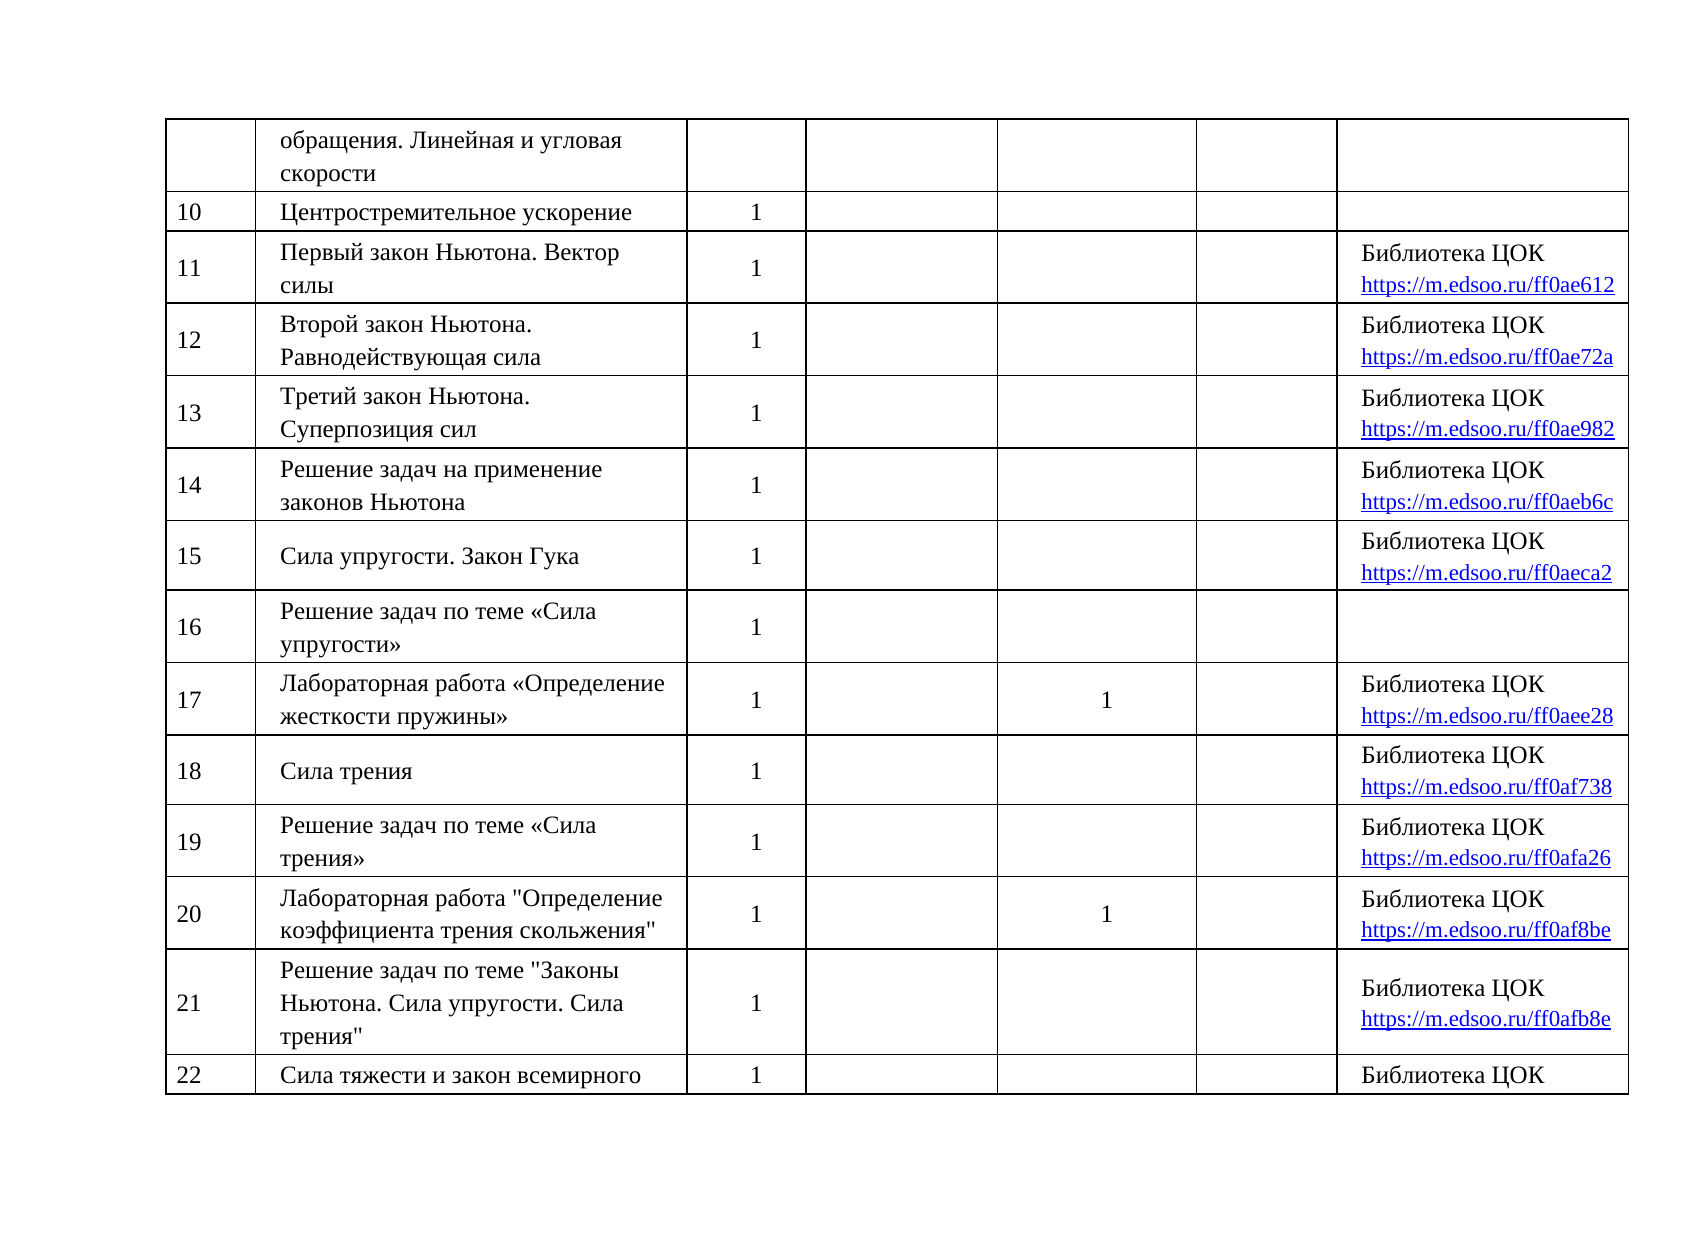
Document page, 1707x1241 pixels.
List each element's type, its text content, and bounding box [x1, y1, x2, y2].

table_cell [807, 304, 997, 375]
table_cell [998, 376, 1196, 447]
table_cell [1338, 1055, 1628, 1093]
table_cell 13 [167, 376, 255, 447]
table_cell 17 [167, 663, 255, 734]
table_cell [807, 232, 997, 302]
table_cell [1197, 591, 1336, 661]
table_cell 1 [688, 736, 805, 803]
table_cell [1197, 736, 1336, 803]
table_cell [998, 449, 1196, 519]
table_cell Библиотека ЦОК https://m.edsoo.ru/ff0af8be [1338, 877, 1628, 948]
table_cell [998, 120, 1196, 191]
table_cell Библиотека ЦОК https://m.edsoo.ru/ff0aeb6c [1338, 449, 1628, 519]
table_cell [256, 120, 686, 191]
table_cell 1 [688, 663, 805, 734]
table_cell 1 [688, 449, 805, 519]
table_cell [256, 1055, 686, 1093]
table_cell 9 [167, 120, 255, 191]
table_cell 1 [998, 877, 1196, 948]
table_cell 14 [167, 449, 255, 519]
table_cell 20 [167, 877, 255, 948]
table_cell [1197, 877, 1336, 948]
table_cell 1 [688, 521, 805, 589]
table_cell 16 [167, 591, 255, 661]
table_cell 1 [688, 591, 805, 661]
table_cell Решение задач по теме «Сила упругости» [256, 591, 686, 661]
table_cell Сила трения [256, 736, 686, 803]
table_cell 1 [688, 192, 805, 230]
table_cell [998, 591, 1196, 661]
table_cell 1 [688, 805, 805, 876]
table_cell 1 [688, 376, 805, 447]
table_cell [807, 120, 997, 191]
table_cell 12 [167, 304, 255, 375]
table_cell 1 [688, 232, 805, 302]
table_cell 21 [167, 950, 255, 1054]
table_cell [1197, 1055, 1336, 1093]
table_cell [1197, 120, 1336, 191]
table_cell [1338, 120, 1628, 191]
table_cell [1338, 591, 1628, 661]
table_cell [998, 304, 1196, 375]
table_cell [1197, 663, 1336, 734]
table_cell [1197, 449, 1336, 519]
table_cell [1197, 950, 1336, 1054]
table_cell [998, 805, 1196, 876]
table_cell Центростремительное ускорение [256, 192, 686, 230]
table_cell Первый закон Ньютона. Вектор силы [256, 232, 686, 302]
table_cell Библиотека ЦОК https://m.edsoo.ru/ff0aee28 [1338, 663, 1628, 734]
table_cell 1 [688, 950, 805, 1054]
table_cell 18 [167, 736, 255, 803]
table_cell Лабораторная работа «Определение жесткости пружины» [256, 663, 686, 734]
table_cell Библиотека ЦОК https://m.edsoo.ru/ff0aeca2 [1338, 521, 1628, 589]
table_cell Второй закон Ньютона. Равнодействующая сила [256, 304, 686, 375]
table_cell [1197, 192, 1336, 230]
table_cell Библиотека ЦОК https://m.edsoo.ru/ff0afb8e [1338, 950, 1628, 1054]
table_cell Библиотека ЦОК https://m.edsoo.ru/ff0af738 [1338, 736, 1628, 803]
table_cell 1 [688, 877, 805, 948]
table_cell [807, 663, 997, 734]
table_cell [1197, 232, 1336, 302]
table_cell [1197, 376, 1336, 447]
table_cell [807, 1055, 997, 1093]
table_cell Решение задач на применение законов Ньютона [256, 449, 686, 519]
table_cell Решение задач по теме «Сила трения» [256, 805, 686, 876]
table_cell [998, 950, 1196, 1054]
table_cell [998, 232, 1196, 302]
table_cell [807, 192, 997, 230]
table_cell 1 [688, 304, 805, 375]
table_cell [998, 1055, 1196, 1093]
table_cell 1 [688, 1055, 805, 1093]
table_cell 10 [167, 192, 255, 230]
table_cell [807, 376, 997, 447]
table_cell Третий закон Ньютона. Суперпозиция сил [256, 376, 686, 447]
table_cell Библиотека ЦОК https://m.edsoo.ru/ff0ae612 [1338, 232, 1628, 302]
table_cell [807, 877, 997, 948]
table_cell Библиотека ЦОК https://m.edsoo.ru/ff0ae982 [1338, 376, 1628, 447]
table_cell [998, 736, 1196, 803]
table_cell [1197, 805, 1336, 876]
table_cell Решение задач по теме "Законы Ньютона. Сила упругости. Сила трения" [256, 950, 686, 1054]
table_cell [1197, 304, 1336, 375]
table_cell 15 [167, 521, 255, 589]
table_cell [807, 950, 997, 1054]
table_cell [1338, 192, 1628, 230]
table_cell [1197, 521, 1336, 589]
table_cell Лабораторная работа "Определение коэффициента трения скольжения" [256, 877, 686, 948]
table_cell [807, 805, 997, 876]
table_cell [807, 449, 997, 519]
table_cell Библиотека ЦОК https://m.edsoo.ru/ff0afa26 [1338, 805, 1628, 876]
table_cell [807, 736, 997, 803]
table_cell 1 [998, 663, 1196, 734]
table_cell 22 [167, 1055, 255, 1093]
table_cell [998, 192, 1196, 230]
table_cell Библиотека ЦОК https://m.edsoo.ru/ff0ae72a [1338, 304, 1628, 375]
table_cell [998, 521, 1196, 589]
table_cell [807, 521, 997, 589]
table_cell 11 [167, 232, 255, 302]
table_cell 1 [688, 120, 805, 191]
table_cell 19 [167, 805, 255, 876]
table_cell Сила упругости. Закон Гука [256, 521, 686, 589]
table_cell [807, 591, 997, 661]
